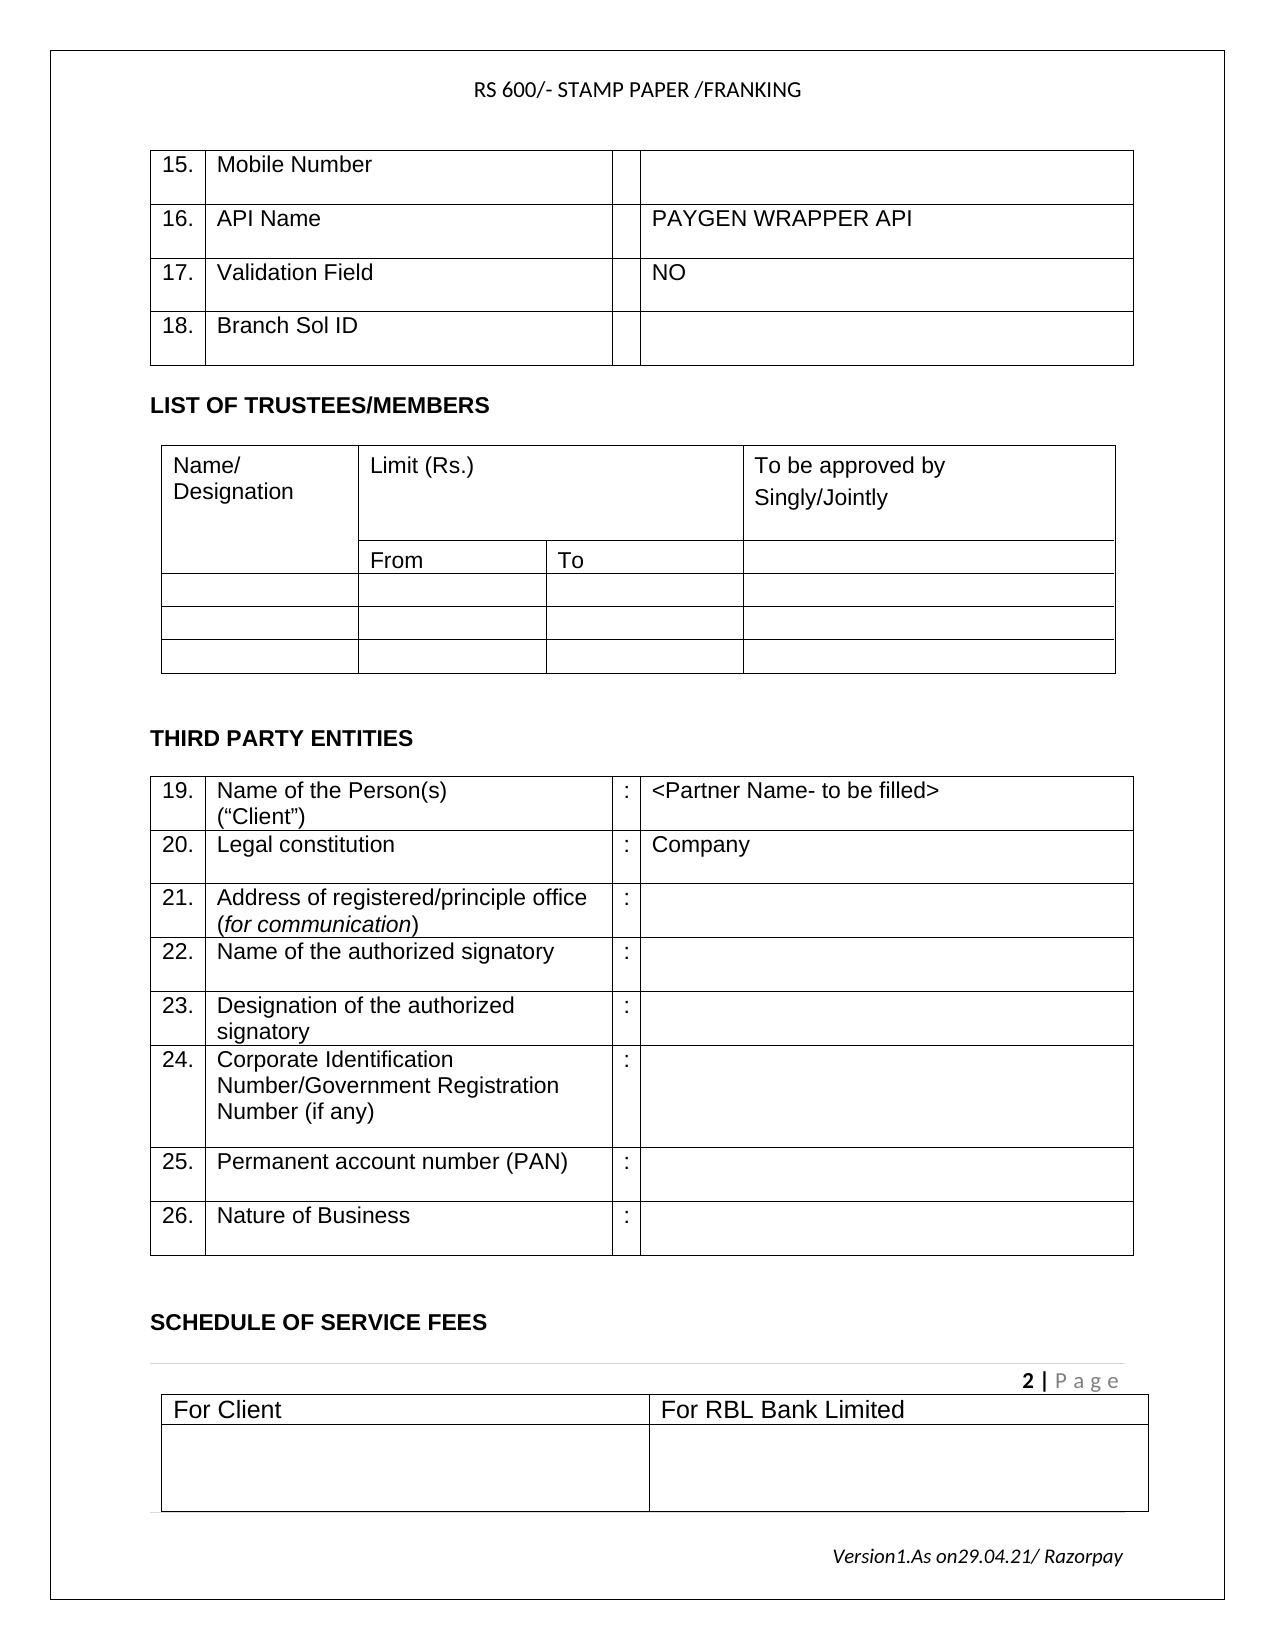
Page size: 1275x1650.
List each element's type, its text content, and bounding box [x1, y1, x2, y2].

table_cell [151, 205, 205, 257]
table_cell PAYGEN WRAPPER API [641, 205, 1133, 257]
table_cell Corporate Identification Number/Government Registration Number (if any) [206, 1046, 612, 1147]
table_cell : [613, 831, 640, 883]
table_cell Address of registered/principle office (for communication) [206, 884, 612, 937]
table_cell [744, 573, 1115, 606]
table_cell Name of the authorized signatory [206, 938, 612, 991]
table_cell [151, 992, 205, 1044]
table_cell [641, 1046, 1133, 1147]
table_cell [744, 606, 1115, 639]
table_cell [613, 312, 640, 365]
table_cell : [613, 1046, 640, 1147]
table_cell : [613, 884, 640, 937]
table_cell [547, 640, 743, 673]
table_cell [162, 640, 358, 673]
table_cell : [613, 1202, 640, 1255]
table_cell [641, 884, 1133, 937]
table_header : [613, 777, 640, 829]
table_cell [547, 574, 743, 606]
table_cell [613, 259, 640, 311]
table_header Name/Designation [162, 446, 358, 573]
table_cell Legal constitution [206, 831, 612, 883]
table_cell To [547, 541, 743, 573]
table_cell [641, 992, 1133, 1044]
table_cell [151, 1046, 205, 1147]
table_cell [547, 607, 743, 639]
table_cell [359, 607, 546, 639]
table_cell [151, 831, 205, 883]
table_cell [151, 884, 205, 937]
table_cell Branch Sol ID [206, 312, 612, 365]
table_cell [151, 259, 205, 311]
table_header [151, 777, 205, 829]
table_cell [641, 938, 1133, 991]
text SCHEDULE OF SERVICE FEES [150, 1308, 1125, 1335]
table_cell From [359, 541, 546, 573]
table_cell [151, 151, 205, 204]
table_header Limit (Rs.) [359, 446, 743, 540]
table_cell [151, 938, 205, 991]
table_cell [151, 1202, 205, 1255]
table_header To be approved by Singly/Jointly [744, 446, 1115, 540]
table_cell [359, 574, 546, 606]
text LIST OF TRUSTEES/MEMBERS [150, 392, 1125, 419]
table_cell [641, 151, 1133, 204]
table_cell Company [641, 831, 1133, 883]
table_header <Partner Name- to be filled> [641, 777, 1133, 829]
table_cell [641, 1148, 1133, 1201]
text THIRD PARTY ENTITIES [150, 725, 1125, 751]
table_cell [613, 151, 640, 204]
table_cell : [613, 992, 640, 1044]
table_cell Validation Field [206, 259, 612, 311]
table_cell [744, 639, 1115, 673]
table_cell Permanent account number (PAN) [206, 1148, 612, 1201]
table_cell [641, 1202, 1133, 1255]
table_cell Mobile Number [206, 151, 612, 204]
table_cell : [613, 938, 640, 991]
table_cell [151, 1148, 205, 1201]
table_cell [744, 540, 1115, 573]
table_cell NO [641, 259, 1133, 311]
table_cell [162, 607, 358, 639]
table_cell [359, 640, 546, 673]
table_cell Designation of the authorized signatory [206, 992, 612, 1044]
table_cell [162, 574, 358, 606]
table_cell [613, 205, 640, 257]
table_cell [151, 312, 205, 365]
table_header Name of the Person(s) (“Client”) [206, 777, 612, 829]
table_cell API Name [206, 205, 612, 257]
table_cell : [613, 1148, 640, 1201]
table_cell Nature of Business [206, 1202, 612, 1255]
table_cell [641, 312, 1133, 365]
